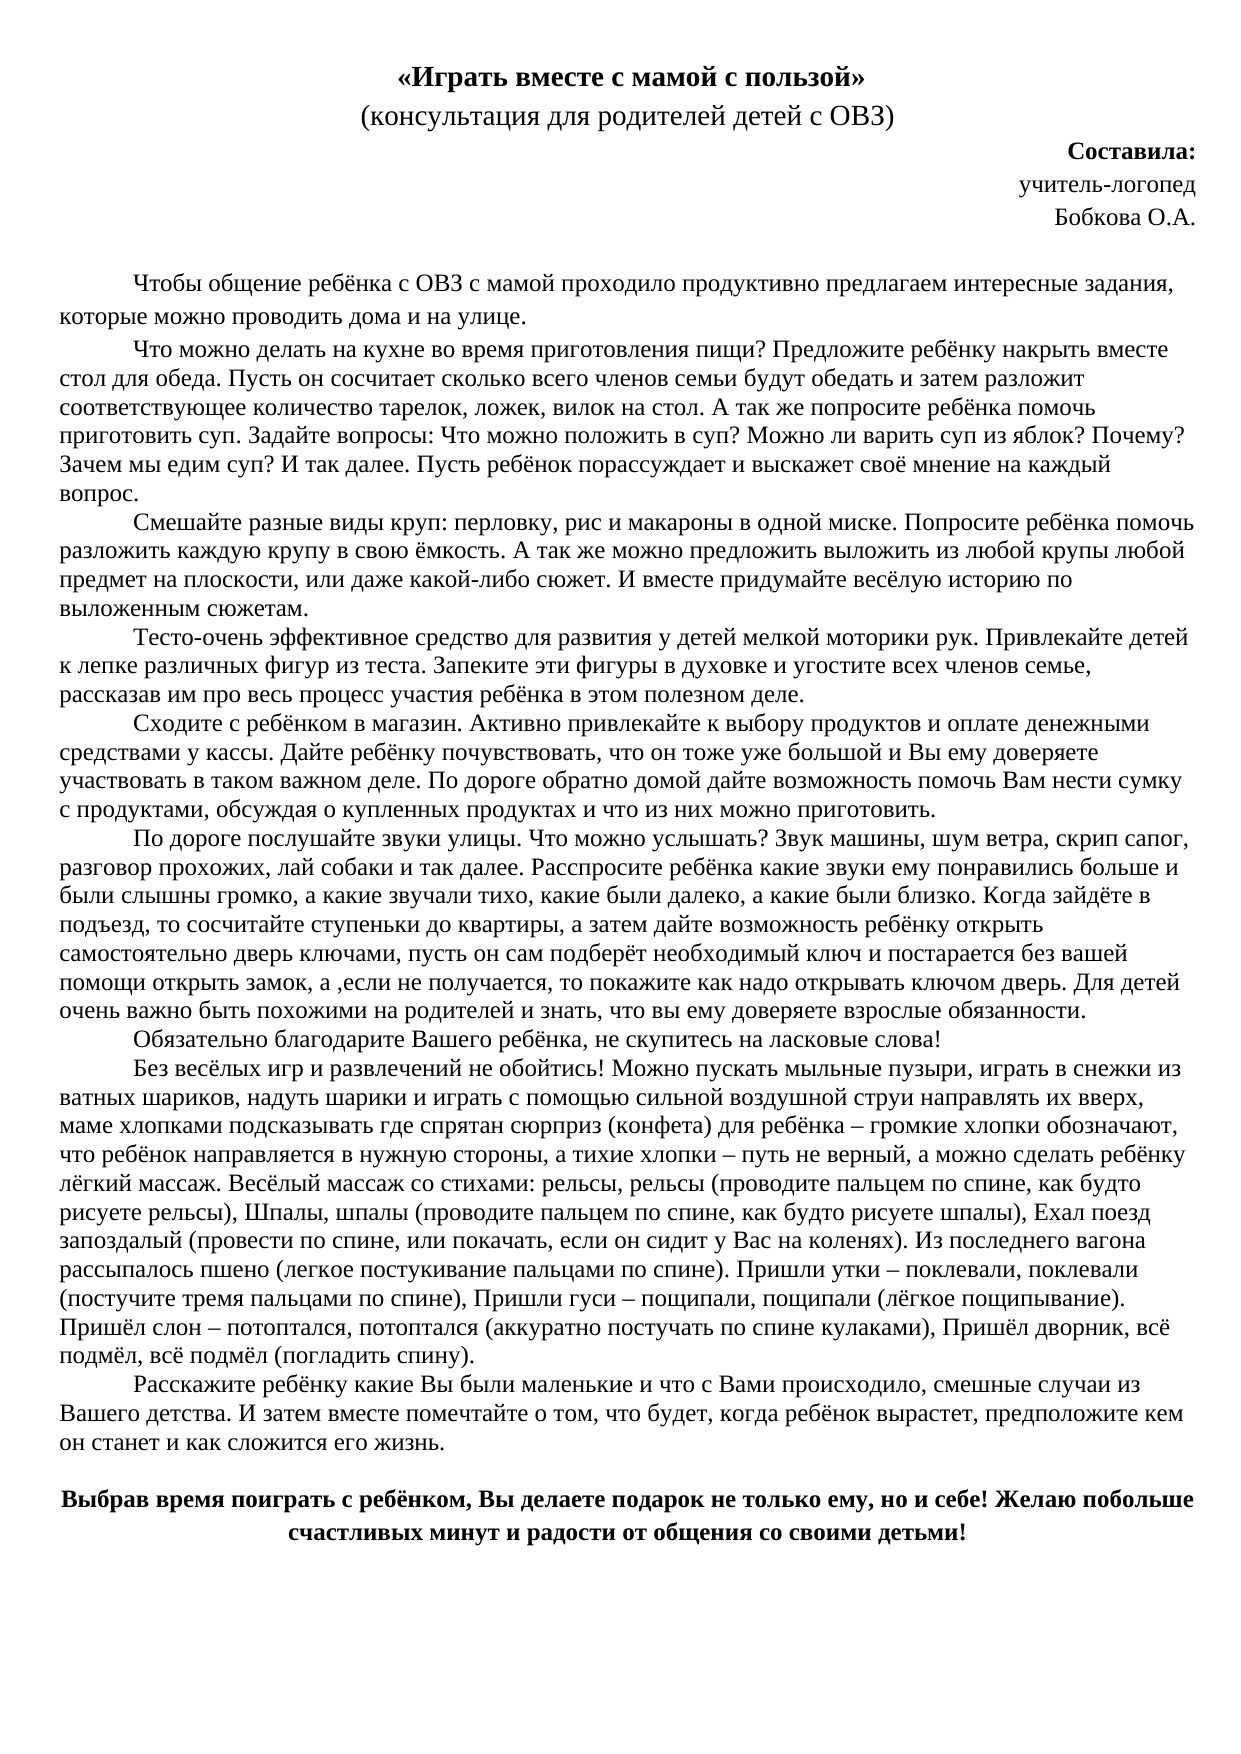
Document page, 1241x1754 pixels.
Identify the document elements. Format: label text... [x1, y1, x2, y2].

text «Играть вместе с мамой с пользой» [59, 59, 1196, 93]
text Чтобы общение ребёнка с ОВЗ с мамой проходило продуктивно предлагаем интересные задания, которые можно проводить дома и на улице. [59, 268, 1196, 330]
text учитель-логопед [59, 169, 1196, 198]
text Бобкова О.А. [59, 202, 1196, 231]
text Смешайте разные виды круп: перловку, рис и макароны в одной миске. Попросите ребёнка помочь разложить каждую крупу в свою ёмкость. А так же можно предложить выложить из любой крупы любой предмет на плоскости, или даже какой-либо сюжет. И вместе придумайте весёлую историю по выложенным сюжетам. [59, 507, 1196, 622]
text Что можно делать на кухне во время приготовления пищи? Предложите ребёнку накрыть вместе стол для обеда. Пусть он сосчитает сколько всего членов семьи будут обедать и затем разложит соответствующее количество тарелок, ложек, вилок на стол. А так же попросите ребёнка помочь приготовить суп. Задайте вопросы: Что можно положить в суп? Можно ли варить суп из яблок? Почему? Зачем мы едим суп? И так далее. Пусть ребёнок порассуждает и выскажет своё мнение на каждый вопрос. [59, 334, 1196, 507]
text (консультация для родителей детей с ОВЗ) [59, 98, 1196, 131]
text По дороге послушайте звуки улицы. Что можно услышать? Звук машины, шум ветра, скрип сапог, разговор прохожих, лай собаки и так далее. Расспросите ребёнка какие звуки ему понравились больше и были слышны громко, а какие звучали тихо, какие были далеко, а какие были близко. Когда зайдёте в подъезд, то сосчитайте ступеньки до квартиры, а затем дайте возможность ребёнку открыть самостоятельно дверь ключами, пусть он сам подберёт необходимый ключ и постарается без вашей помощи открыть замок, а ,если не получается, то покажите как надо открывать ключом дверь. Для детей очень важно быть похожими на родителей и знать, что вы ему доверяете взрослые обязанности. [59, 823, 1196, 1024]
text Сходите с ребёнком в магазин. Активно привлекайте к выбору продуктов и оплате денежными средствами у кассы. Дайте ребёнку почувствовать, что он тоже уже большой и Вы ему доверяете участвовать в таком важном деле. По дороге обратно домой дайте возможность помочь Вам нести сумку с продуктами, обсуждая о купленных продуктах и что из них можно приготовить. [59, 708, 1196, 823]
text Тесто-очень эффективное средство для развития у детей мелкой моторики рук. Привлекайте детей к лепке различных фигур из теста. Запеките эти фигуры в духовке и угостите всех членов семье, рассказав им про весь процесс участия ребёнка в этом полезном деле. [59, 622, 1196, 708]
text Обязательно благодарите Вашего ребёнка, не скупитесь на ласковые слова! [59, 1024, 1196, 1053]
text Без весёлых игр и развлечений не обойтись! Можно пускать мыльные пузыри, играть в снежки из ватных шариков, надуть шарики и играть с помощью сильной воздушной струи направлять их вверх, маме хлопками подсказывать где спрятан сюрприз (конфета) для ребёнка – громкие хлопки обозначают, что ребёнок направляется в нужную стороны, а тихие хлопки – путь не верный, а можно сделать ребёнку лёгкий массаж. Весёлый массаж со стихами: рельсы, рельсы (проводите пальцем по спине, как будто рисуете рельсы), Шпалы, шпалы (проводите пальцем по спине, как будто рисуете шпалы), Ехал поезд запоздалый (провести по спине, или покачать, если он сидит у Вас на коленях). Из последнего вагона рассыпалось пшено (легкое постукивание пальцами по спине). Пришли утки – поклевали, поклевали (постучите тремя пальцами по спине), Пришли гуси – пощипали, пощипали (лёгкое пощипывание). Пришёл слон – потоптался, потоптался (аккуратно постучать по спине кулаками), Пришёл дворник, всё подмёл, всё подмёл (погладить спину). [59, 1053, 1196, 1369]
text Выбрав время поиграть с ребёнком, Вы делаете подарок не только ему, но и себе! Желаю побольше счастливых минут и радости от общения со своими детьми! [59, 1484, 1196, 1546]
text Составила: [59, 136, 1196, 165]
text Расскажите ребёнку какие Вы были маленькие и что с Вами происходило, смешные случаи из Вашего детства. И затем вместе помечтайте о том, что будет, когда ребёнок вырастет, предположите кем он станет и как сложится его жизнь. [59, 1369, 1196, 1456]
